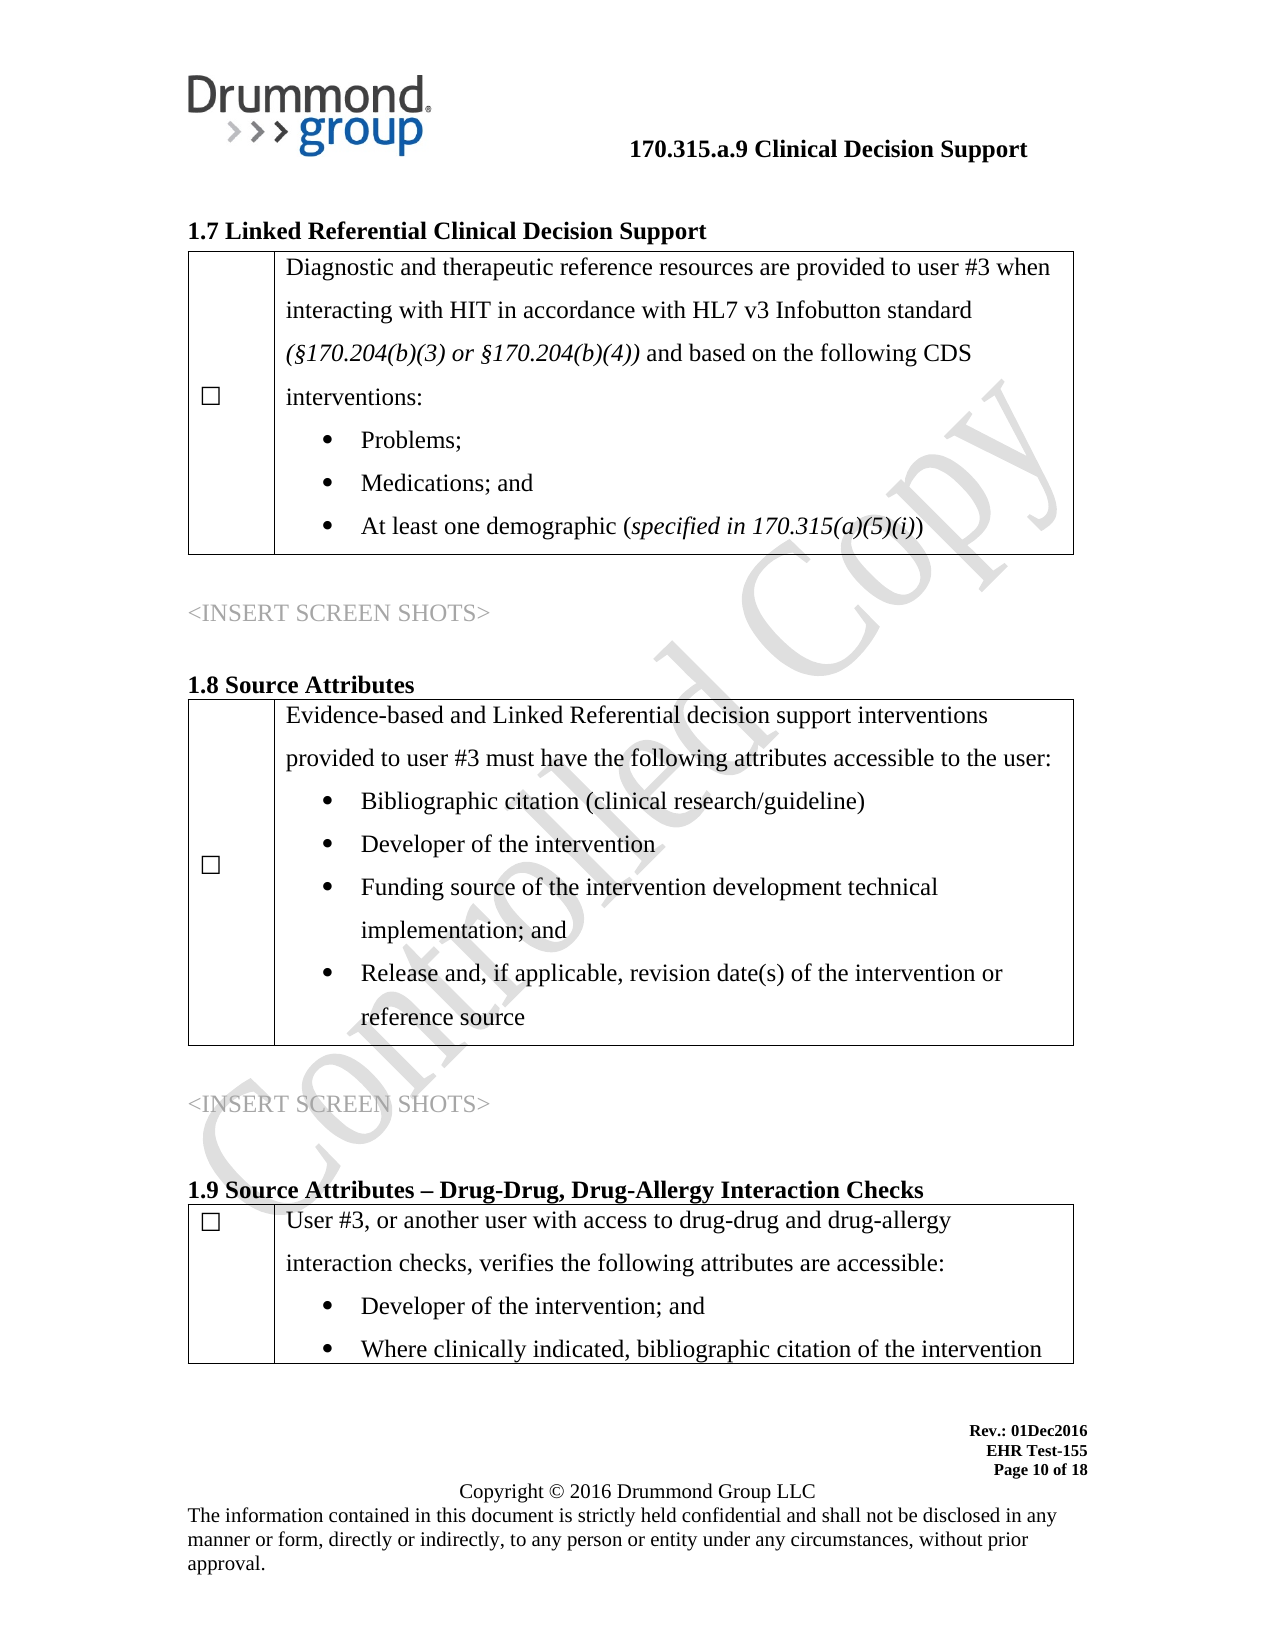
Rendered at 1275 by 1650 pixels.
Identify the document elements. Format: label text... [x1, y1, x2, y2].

text <INSERT SCREEN SHOTS> [187, 1089, 1087, 1118]
table_header Diagnostic and therapeutic reference resources are provided to user #3 when interacting with HIT in accordance with HL7 v3 Infobutton standard (§170.204(b)(3) or §170.204(b)(4)) and based on the following CDS interventions: Problems; Medications; and At least one demographic (specified in 170.315(a)(5)(i)) [275, 252, 1073, 554]
subtitle 1.7 Linked Referential Clinical Decision Support [187, 216, 1087, 245]
text <INSERT SCREEN SHOTS> [187, 598, 1087, 627]
picture [187, 75, 433, 157]
text 1.9 Source Attributes – Drug-Drug, Drug-Allergy Interaction Checks [187, 1175, 1087, 1204]
text 1.8 Source Attributes [187, 670, 1087, 699]
table_header Evidence-based and Linked Referential decision support interventions provided to user #3 must have the following attributes accessible to the user: Bibliographic citation (clinical research/guideline) Developer of the intervention Funding source of the intervention development technical implementation; and Release and, if applicable, revision date(s) of the intervention or reference source [275, 700, 1073, 1045]
